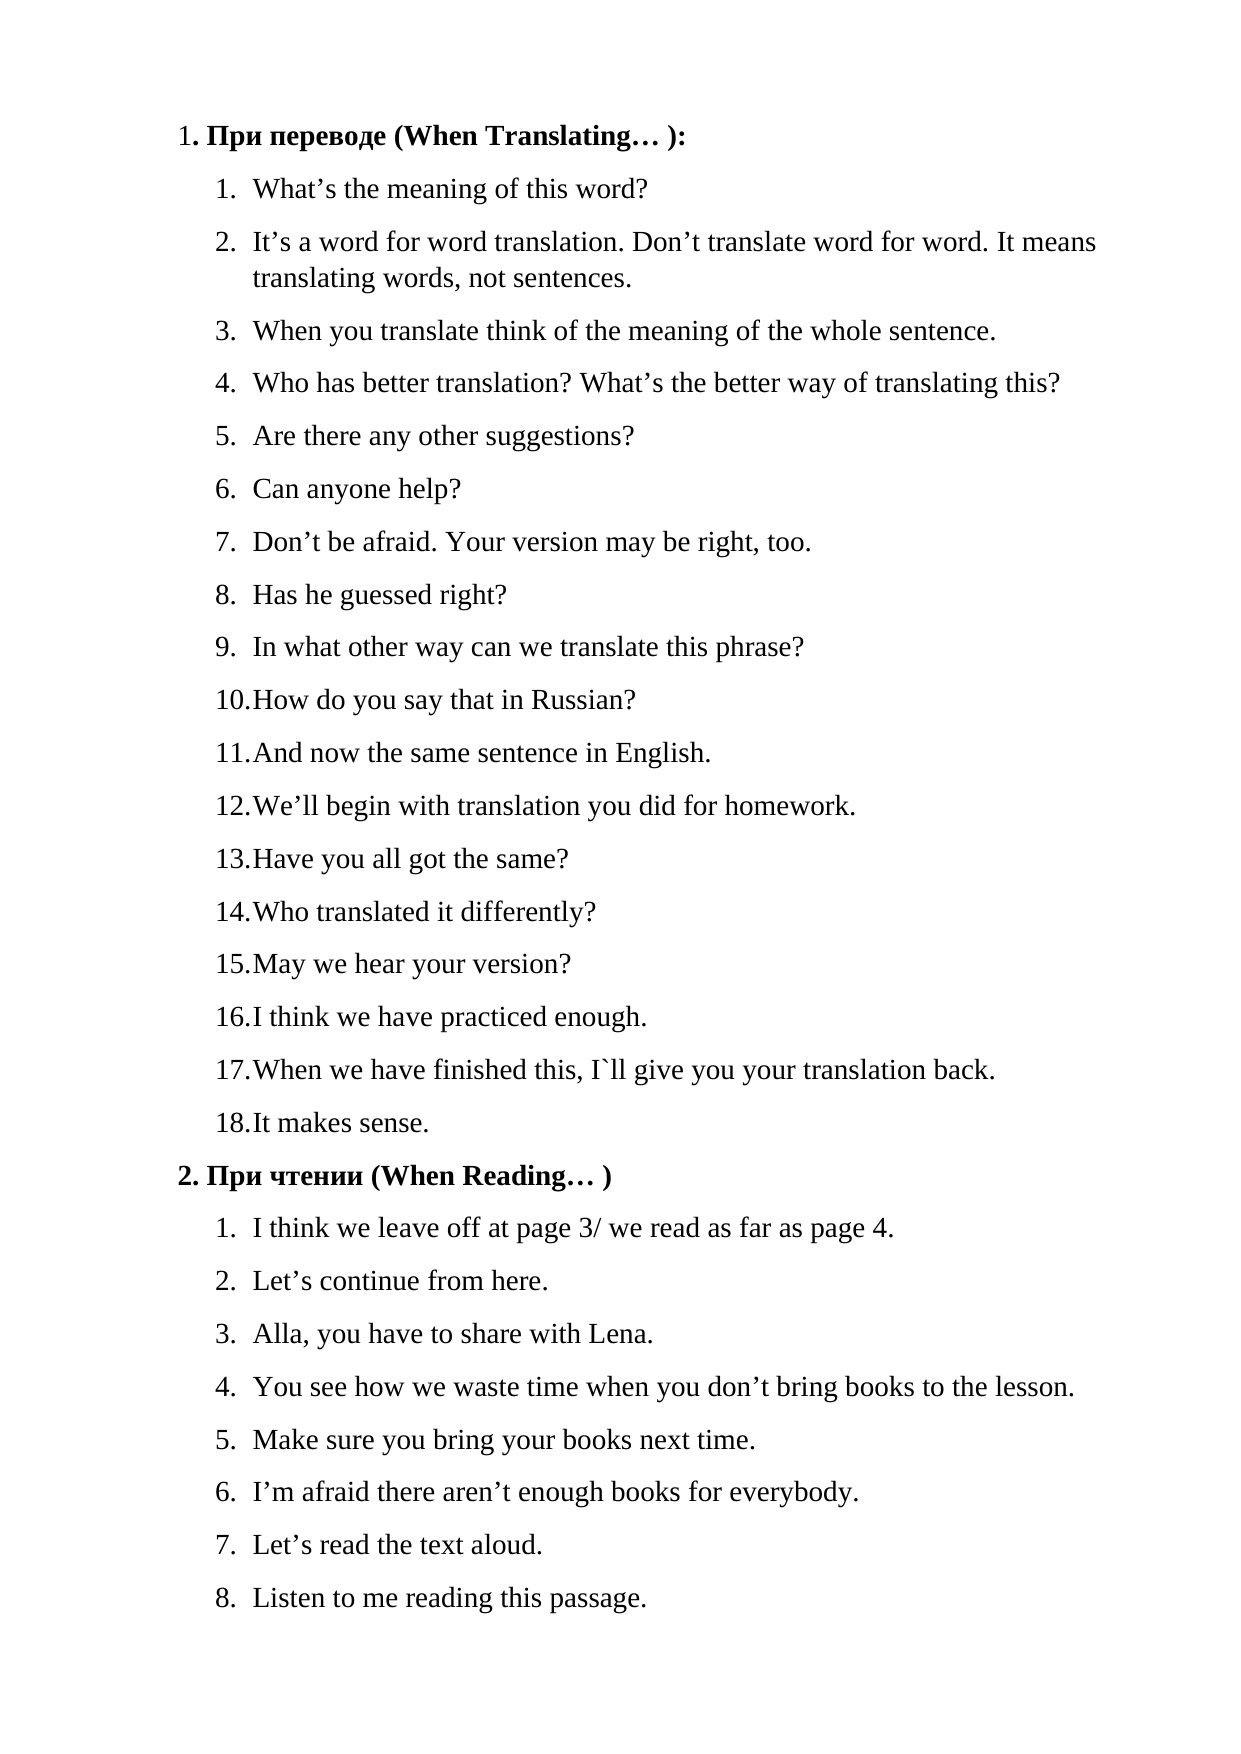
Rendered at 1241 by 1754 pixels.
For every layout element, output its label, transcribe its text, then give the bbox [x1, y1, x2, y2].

list You see how we waste time when you don’t bring books to the lesson. [215, 1369, 1152, 1402]
text 2. При чтении (When Reading… ) [177, 1158, 1152, 1191]
list I think we have practiced enough. [215, 999, 1152, 1033]
list When you translate think of the meaning of the whole sentence. [215, 313, 1152, 346]
list In what other way can we translate this phrase? [215, 629, 1152, 663]
list May we hear your version? [215, 946, 1152, 980]
list Have you all got the same? [215, 841, 1152, 874]
list Don’t be afraid. Your version may be right, too. [215, 524, 1152, 557]
list Let’s continue from here. [215, 1263, 1152, 1297]
list It makes sense. [215, 1105, 1152, 1138]
list When we have finished this, I`ll give you your translation back. [215, 1052, 1152, 1086]
list Alla, you have to share with Lena. [215, 1316, 1152, 1350]
list And now the same sentence in English. [215, 735, 1152, 769]
list Who translated it differently? [215, 894, 1152, 927]
list How do you say that in Russian? [215, 682, 1152, 716]
list Who has better translation? What’s the better way of translating this? [215, 366, 1152, 399]
list I think we leave off at page 3/ we read as far as page 4. [215, 1211, 1152, 1244]
list Listen to me reading this passage. [215, 1580, 1152, 1614]
list What’s the meaning of this word? [215, 171, 1152, 204]
list Can anyone help? [215, 471, 1152, 505]
list Let’s read the text aloud. [215, 1527, 1152, 1561]
text 1. При переводе (When Translating… ): [177, 118, 1152, 152]
list It’s a word for word translation. Don’t translate word for word. It means translating words, not sentences. [215, 224, 1152, 293]
list We’ll begin with translation you did for homework. [215, 788, 1152, 822]
list Has he guessed right? [215, 577, 1152, 610]
list Are there any other suggestions? [215, 418, 1152, 452]
list I’m afraid there aren’t enough books for everybody. [215, 1474, 1152, 1508]
list Make sure you bring your books next time. [215, 1422, 1152, 1455]
